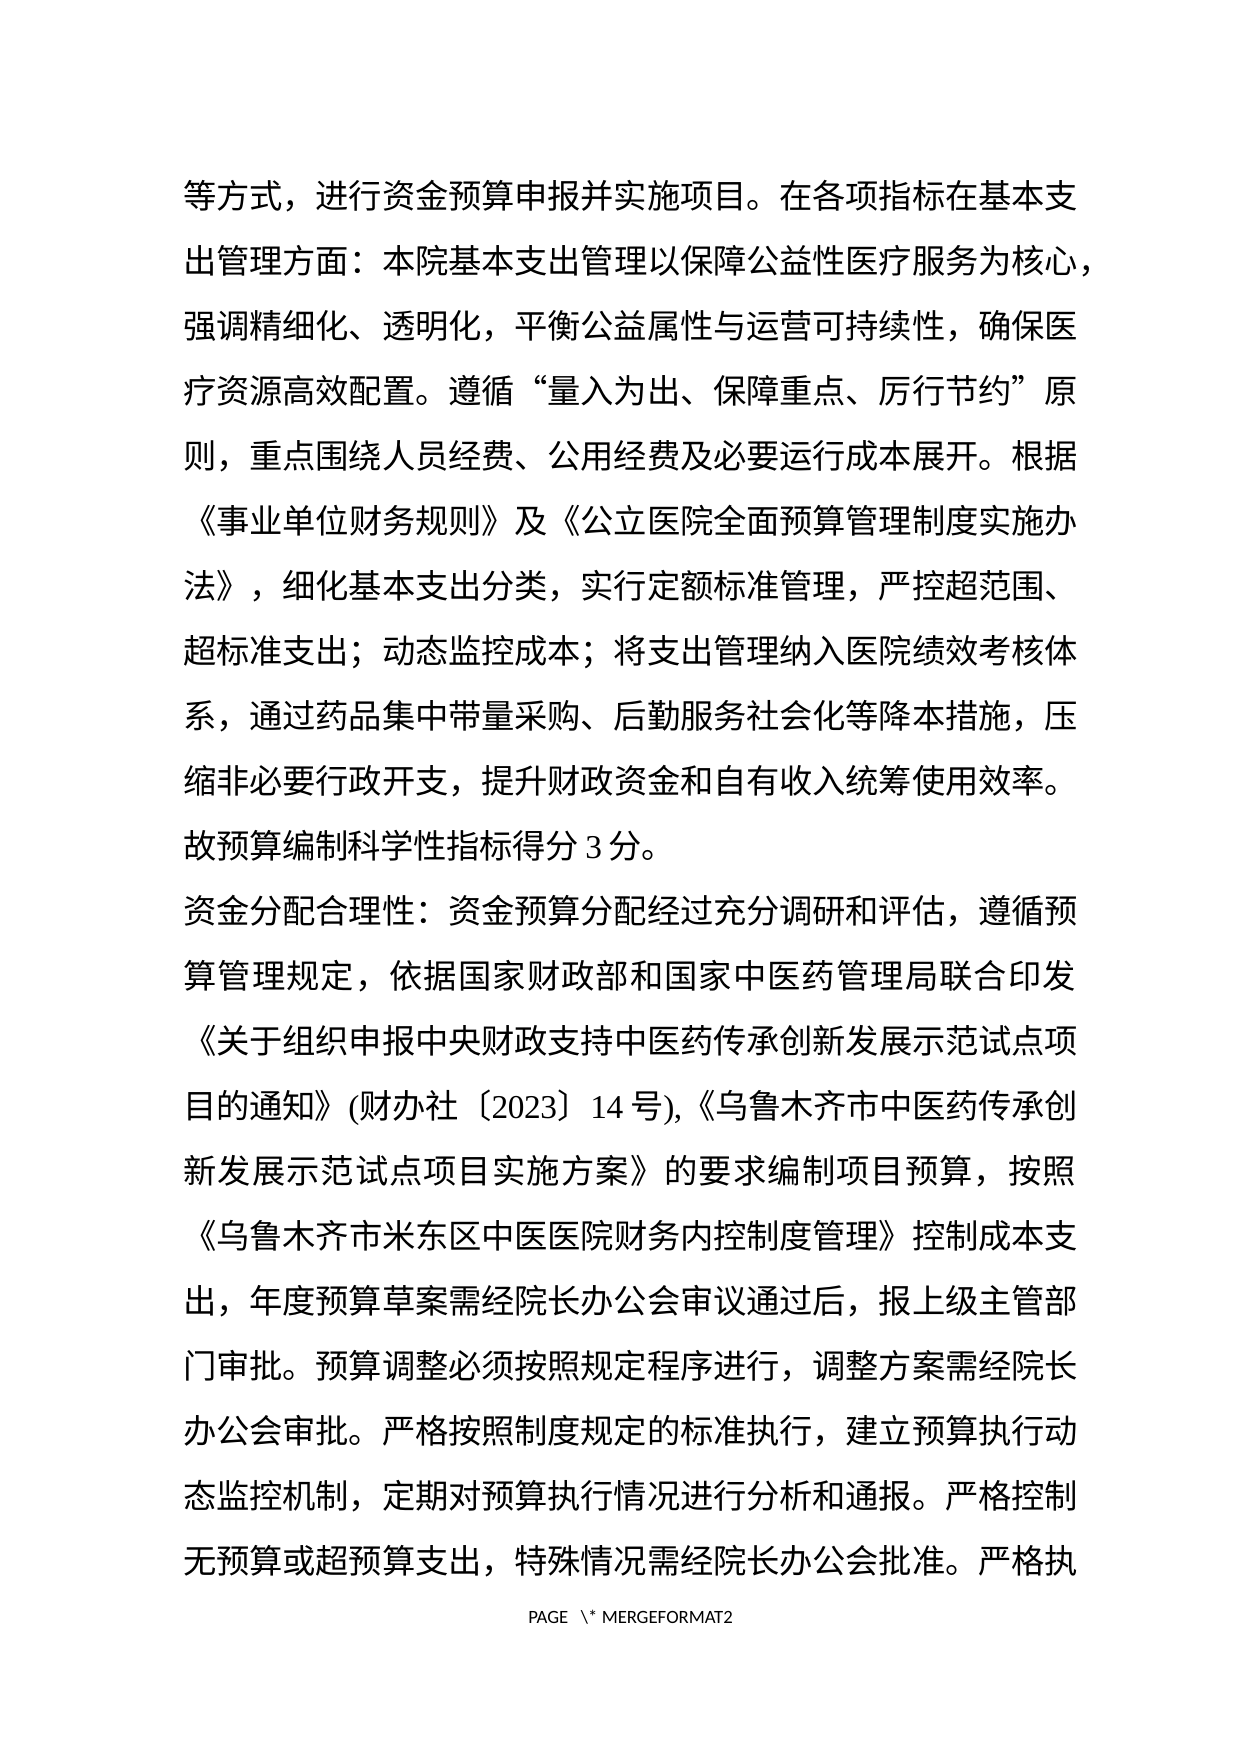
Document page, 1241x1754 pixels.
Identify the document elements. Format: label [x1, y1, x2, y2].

text [183, 162, 1078, 1592]
